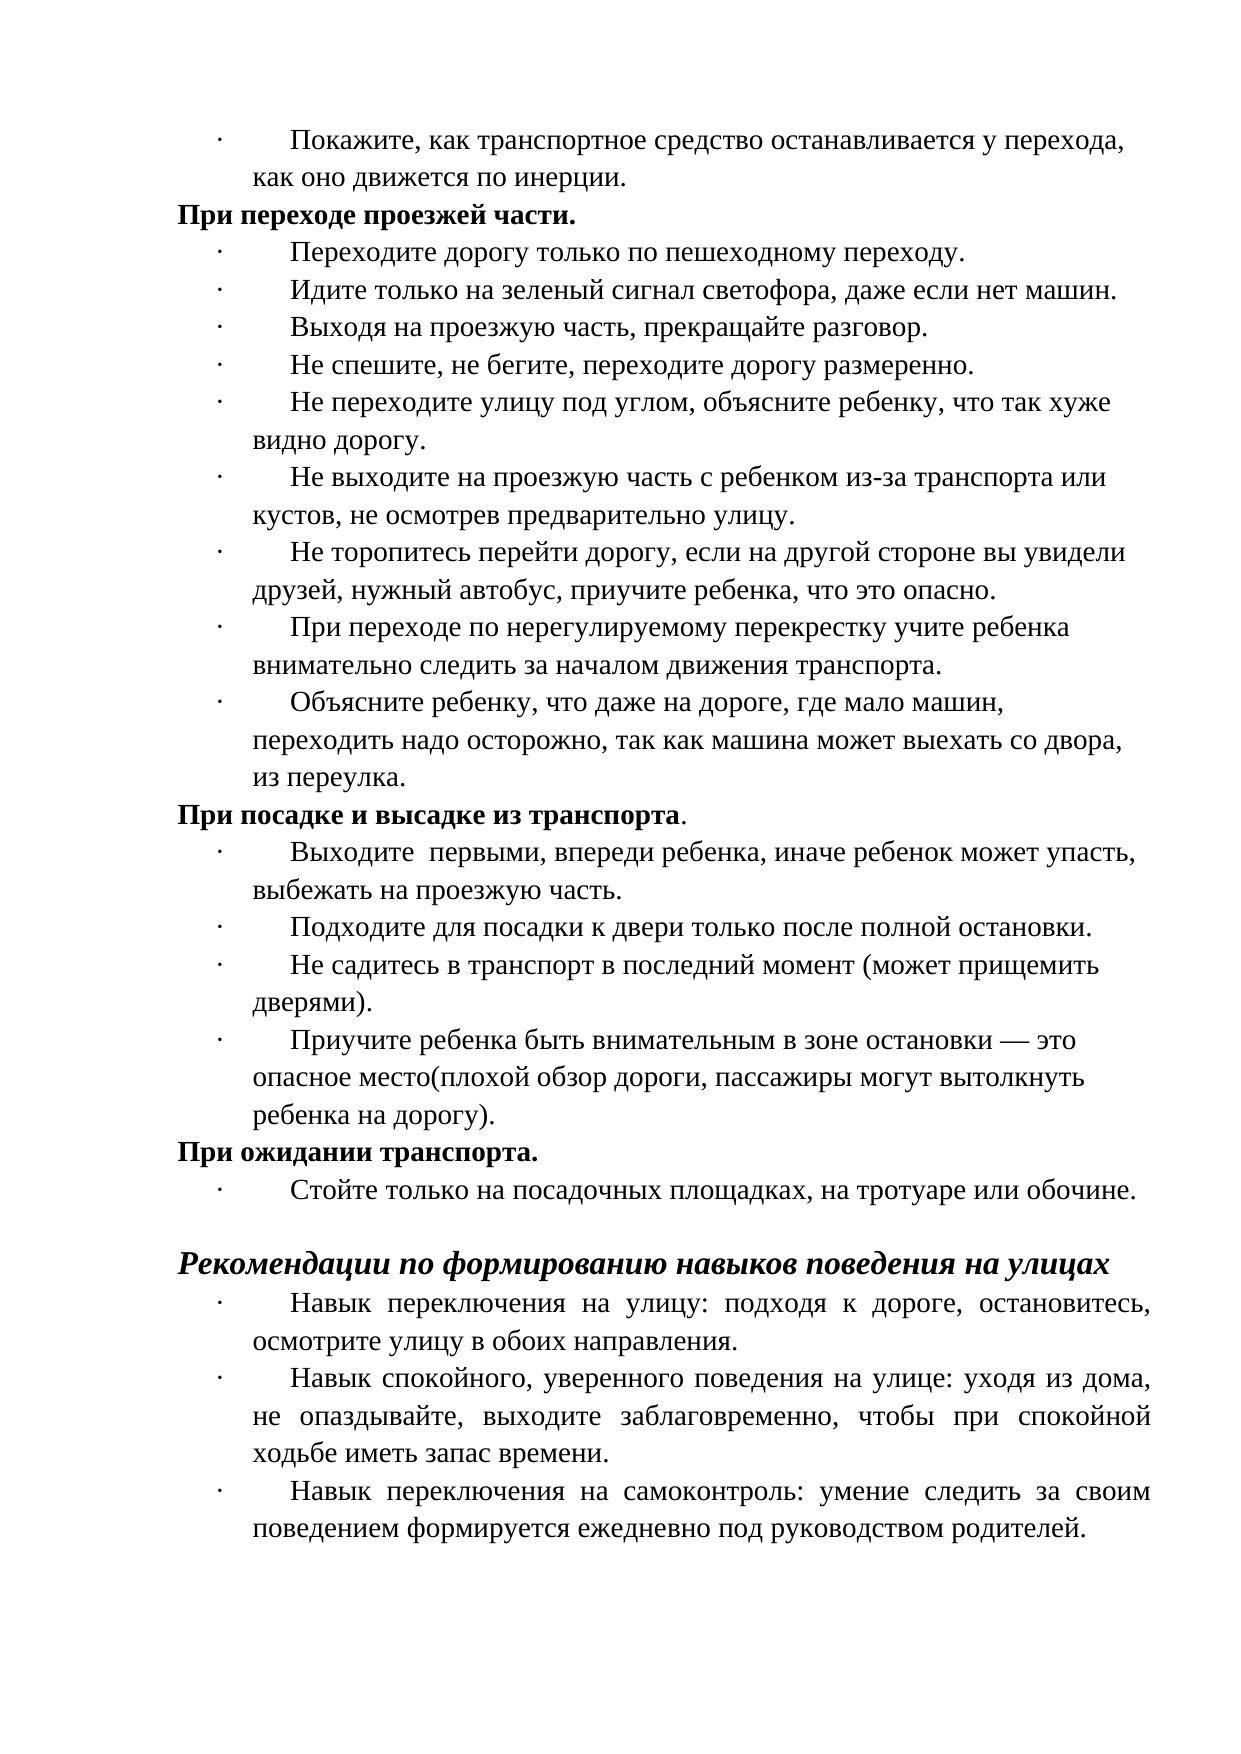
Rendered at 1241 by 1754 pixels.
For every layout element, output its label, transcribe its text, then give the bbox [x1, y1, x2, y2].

text · Не спешите, не бегите, переходите дорогу размеренно. [215, 343, 1152, 381]
text · Выходя на проезжую часть, прекращайте разговор. [215, 306, 1152, 343]
text · Не садитесь в транспорт в последний момент (может прищемить дверями). [215, 943, 1152, 1018]
text · Навык переключения на улицу: подходя к дороге, остановитесь, осмотрите улицу в обоих направления. [215, 1281, 1152, 1356]
text · Подходите для посадки к двери только после полной остановки. [215, 906, 1152, 943]
text При ожидании транспорта. [177, 1131, 1152, 1168]
text При посадке и высадке из транспорта. [177, 793, 1152, 831]
text · Не выходите на проезжую часть с ребенком из-за транспорта или кустов, не осмотрев предварительно улицу. [215, 456, 1152, 531]
text · Навык переключения на самоконтроль: умение следить за своим поведением формируется ежедневно под руководством родителей. [215, 1469, 1152, 1544]
text · Не переходите улицу под углом, объясните ребенку, что так хуже видно дорогу. [215, 381, 1152, 456]
text · Идите только на зеленый сигнал светофора, даже если нет машин. [215, 268, 1152, 306]
text · Покажите, как транспортное средство останавливается у перехода, как оно движется по инерции. [215, 118, 1152, 193]
text · При переходе по нерегулируемому перекрестку учите ребенка внимательно следить за началом движения транспорта. [215, 606, 1152, 681]
text · Не торопитесь перейти дорогу, если на другой стороне вы увидели друзей, нужный автобус, приучите ребенка, что это опасно. [215, 531, 1152, 606]
text Рекомендации по формированию навыков поведения на улицах [177, 1243, 1152, 1281]
text · Объясните ребенку, что даже на дороге, где мало машин, переходить надо осторожно, так как машина может выехать со двора, из переулка. [215, 681, 1152, 793]
text · Приучите ребенка быть внимательным в зоне остановки — это опасное место(плохой обзор дороги, пассажиры могут вытолкнуть ребенка на дорогу). [215, 1018, 1152, 1131]
text При переходе проезжей части. [177, 193, 1152, 231]
text · Навык спокойного, уверенного поведения на улице: уходя из дома, не опаздывайте, выходите заблаговременно, чтобы при спокойной ходьбе иметь запас времени. [215, 1356, 1152, 1469]
text · Выходите первыми, впереди ребенка, иначе ребенок может упасть, выбежать на проезжую часть. [215, 831, 1152, 906]
text · Стойте только на посадочных площадках, на тротуаре или обочине. [215, 1168, 1152, 1206]
text · Переходите дорогу только по пешеходному переходу. [215, 231, 1152, 268]
